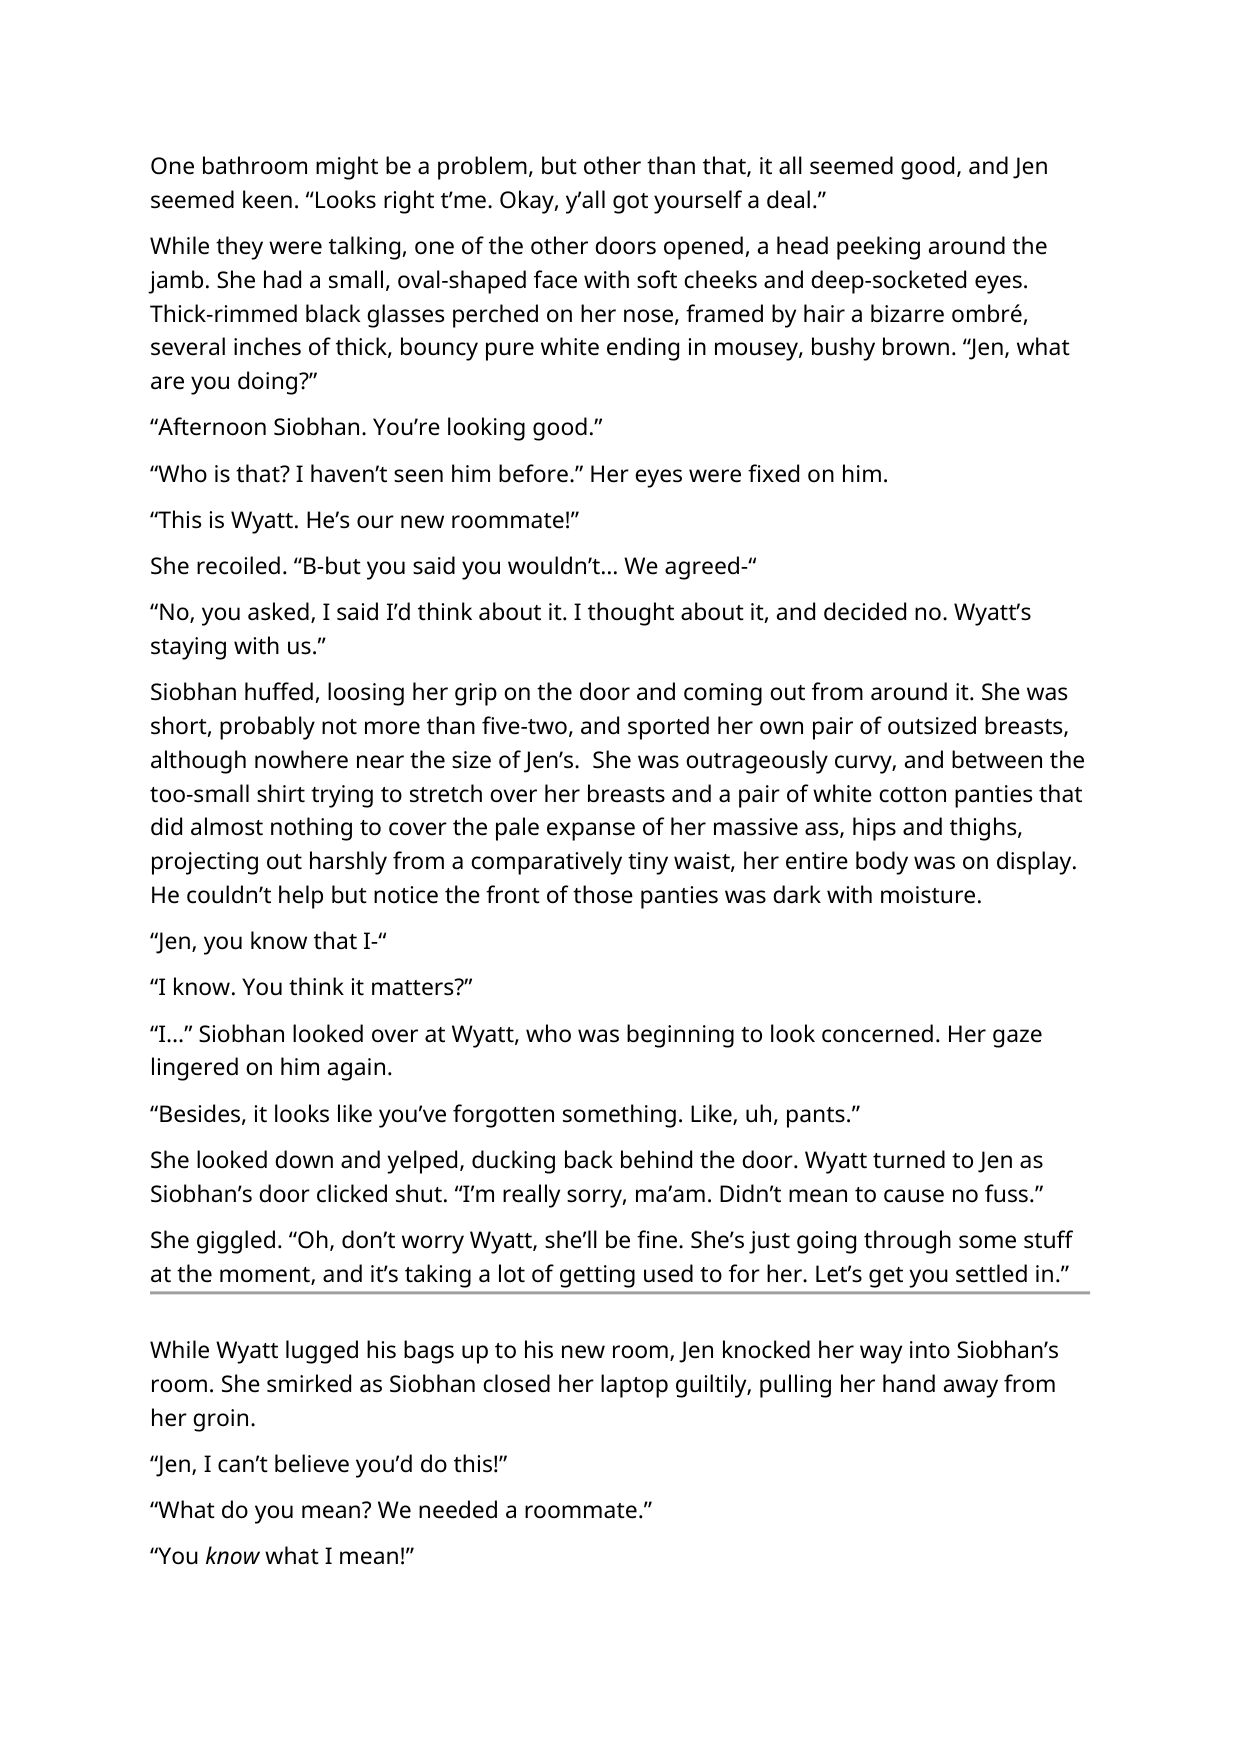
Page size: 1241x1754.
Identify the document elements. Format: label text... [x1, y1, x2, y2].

text “Afternoon Siobhan. You’re looking good.” [150, 411, 1090, 442]
text “Jen, I can’t believe you’d do this!” [150, 1448, 1090, 1479]
text “Besides, it looks like you’ve forgotten something. Like, uh, pants.” [150, 1097, 1090, 1129]
text While they were talking, one of the other doors opened, a head peeking around the jamb. She had a small, oval-shaped face with soft cheeks and deep-socketed eyes. Thick-rimmed black glasses perched on her nose, framed by hair a bizarre ombré, several inches of thick, bouncy pure white ending in mousey, bushy brown. “Jen, what are you doing?” [150, 230, 1090, 396]
text “What do you mean? We needed a roommate.” [150, 1494, 1090, 1525]
text “You know what I mean!” [150, 1540, 1090, 1571]
text She giggled. “Oh, don’t worry Wyatt, she’ll be fine. She’s just going through some stuff at the moment, and it’s taking a lot of getting used to for her. Let’s get you settled in.” [150, 1224, 1090, 1289]
text “I…” Siobhan looked over at Wyatt, who was beginning to look concerned. Her gaze lingered on him again. [150, 1017, 1090, 1082]
text “I know. You think it matters?” [150, 971, 1090, 1002]
text She recoiled. “B-but you said you wouldn’t… We agreed-“ [150, 550, 1090, 581]
text “Who is that? I haven’t seen him before.” Her eyes were fixed on him. [150, 457, 1090, 489]
text She looked down and yelped, ducking back behind the door. Wyatt turned to Jen as Siobhan’s door clicked shut. “I’m really sorry, ma’am. Didn’t mean to cause no fuss.” [150, 1144, 1090, 1209]
text “Jen, you know that I-“ [150, 925, 1090, 956]
text While Wyatt lugged his bags up to his new room, Jen knocked her way into Siobhan’s room. She smirked as Siobhan closed her laptop guiltily, pulling her hand away from her groin. [150, 1334, 1090, 1433]
text One bathroom might be a problem, but other than that, it all seemed good, and Jen seemed keen. “Looks right t’me. Okay, y’all got yourself a deal.” [150, 150, 1090, 215]
text Siobhan huffed, loosing her grip on the door and coming out from around it. She was short, probably not more than five-two, and sported her own pair of outsized breasts, although nowhere near the size of Jen’s. She was outrageously curvy, and between the too-small shirt trying to stretch over her breasts and a pair of white cotton panties that did almost nothing to cover the pale expanse of her massive ass, hips and thighs, projecting out harshly from a comparatively tiny waist, her entire body was on display. He couldn’t help but notice the front of those panties was dark with moisture. [150, 676, 1090, 910]
text “This is Wyatt. He’s our new roommate!” [150, 504, 1090, 535]
text “No, you asked, I said I’d think about it. I thought about it, and decided no. Wyatt’s staying with us.” [150, 596, 1090, 661]
